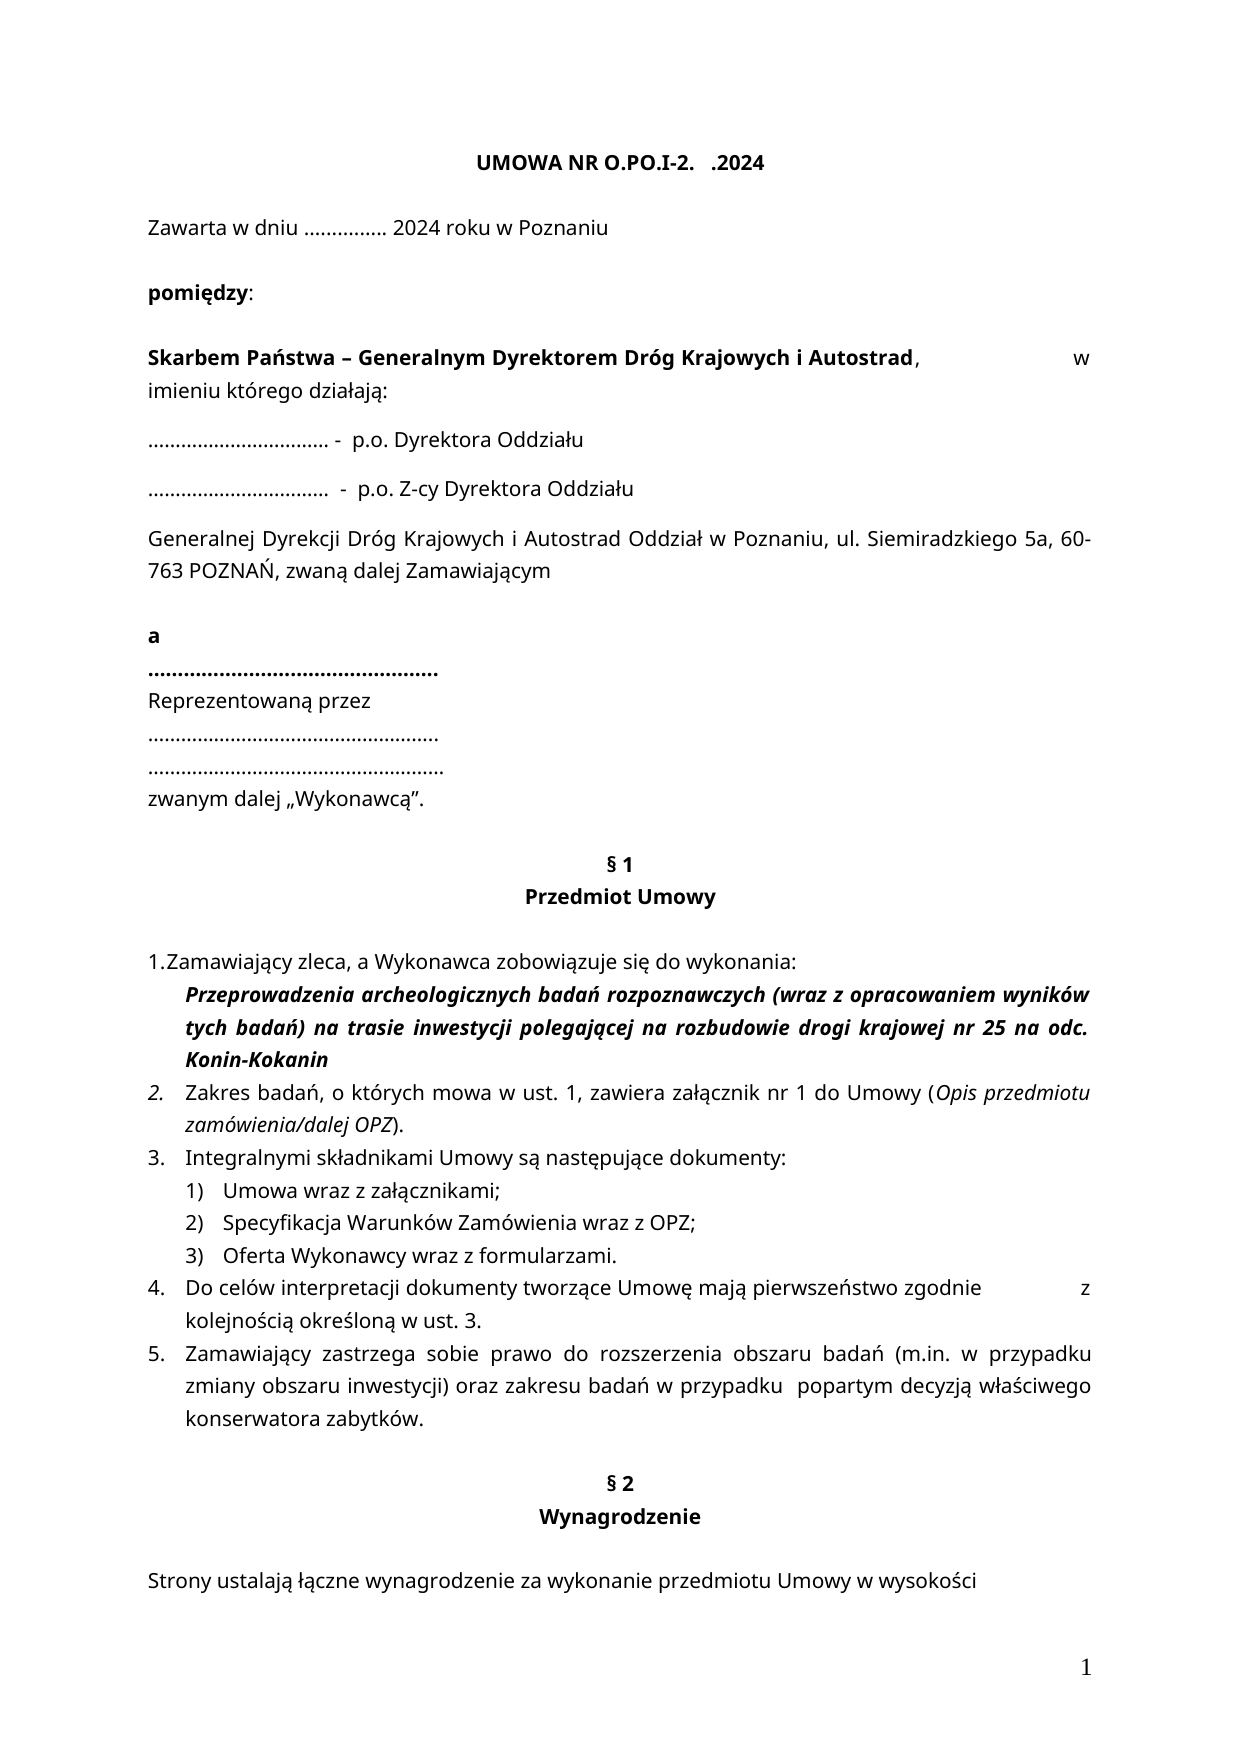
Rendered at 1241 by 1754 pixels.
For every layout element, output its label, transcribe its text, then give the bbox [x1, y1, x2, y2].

list Umowa wraz z załącznikami; [185, 1176, 1093, 1204]
list Oferta Wykonawcy wraz z formularzami. [185, 1241, 1093, 1269]
text …………………………………………….. [148, 719, 1093, 748]
list Zamawiający zleca, a Wykonawca zobowiązuje się do wykonania: [148, 947, 1093, 976]
text …………………………… - p.o. Z-cy Dyrektora Oddziału [148, 474, 1093, 503]
text Zawarta w dniu ............... 2024 roku w Poznaniu [148, 213, 1093, 241]
list Integralnymi składnikami Umowy są następujące dokumenty: [148, 1143, 1093, 1172]
text UMOWA NR O.PO.I-2. .2024 [148, 148, 1093, 176]
list Zakres badań, o których mowa w ust. 1, zawiera załącznik nr 1 do Umowy (Opis przedmiotu zamówienia/dalej OPZ). [148, 1078, 1093, 1139]
text a [148, 621, 1093, 650]
text § 1 [148, 850, 1093, 878]
text pomiędzy: [148, 278, 1093, 306]
text Przedmiot Umowy [148, 882, 1093, 911]
text Skarbem Państwa – Generalnym Dyrektorem Dróg Krajowych i Autostrad, w imieniu którego działają: [148, 343, 1093, 404]
text § 2 [148, 1469, 1093, 1498]
list Zamawiający zastrzega sobie prawo do rozszerzenia obszaru badań (m.in. w przypadku zmiany obszaru inwestycji) oraz zakresu badań w przypadku popartym decyzją właściwego konserwatora zabytków. [148, 1339, 1093, 1432]
text …………………………… - p.o. Dyrektora Oddziału [148, 425, 1093, 453]
text Strony ustalają łączne wynagrodzenie za wykonanie przedmiotu Umowy w wysokości [148, 1567, 1093, 1595]
text Reprezentowaną przez [148, 687, 1093, 715]
text zwanym dalej „Wykonawcą”. [148, 784, 1093, 813]
list Specyfikacja Warunków Zamówienia wraz z OPZ; [185, 1208, 1093, 1237]
text Generalnej Dyrekcji Dróg Krajowych i Autostrad Oddział w Poznaniu, ul. Siemiradzkiego 5a, 60-763 POZNAŃ, zwaną dalej Zamawiającym [148, 524, 1093, 585]
text Wynagrodzenie [148, 1502, 1093, 1530]
list Przeprowadzenia archeologicznych badań rozpoznawczych (wraz z opracowaniem wyników tych badań) na trasie inwestycji polegającej na rozbudowie drogi krajowej nr 25 na odc. Konin-Kokanin [185, 980, 1093, 1074]
list Do celów interpretacji dokumenty tworzące Umowę mają pierwszeństwo zgodnie z kolejnością określoną w ust. 3. [148, 1273, 1093, 1334]
text ……………………………………………… [148, 752, 1093, 780]
text …………………………………………. [148, 654, 1093, 682]
